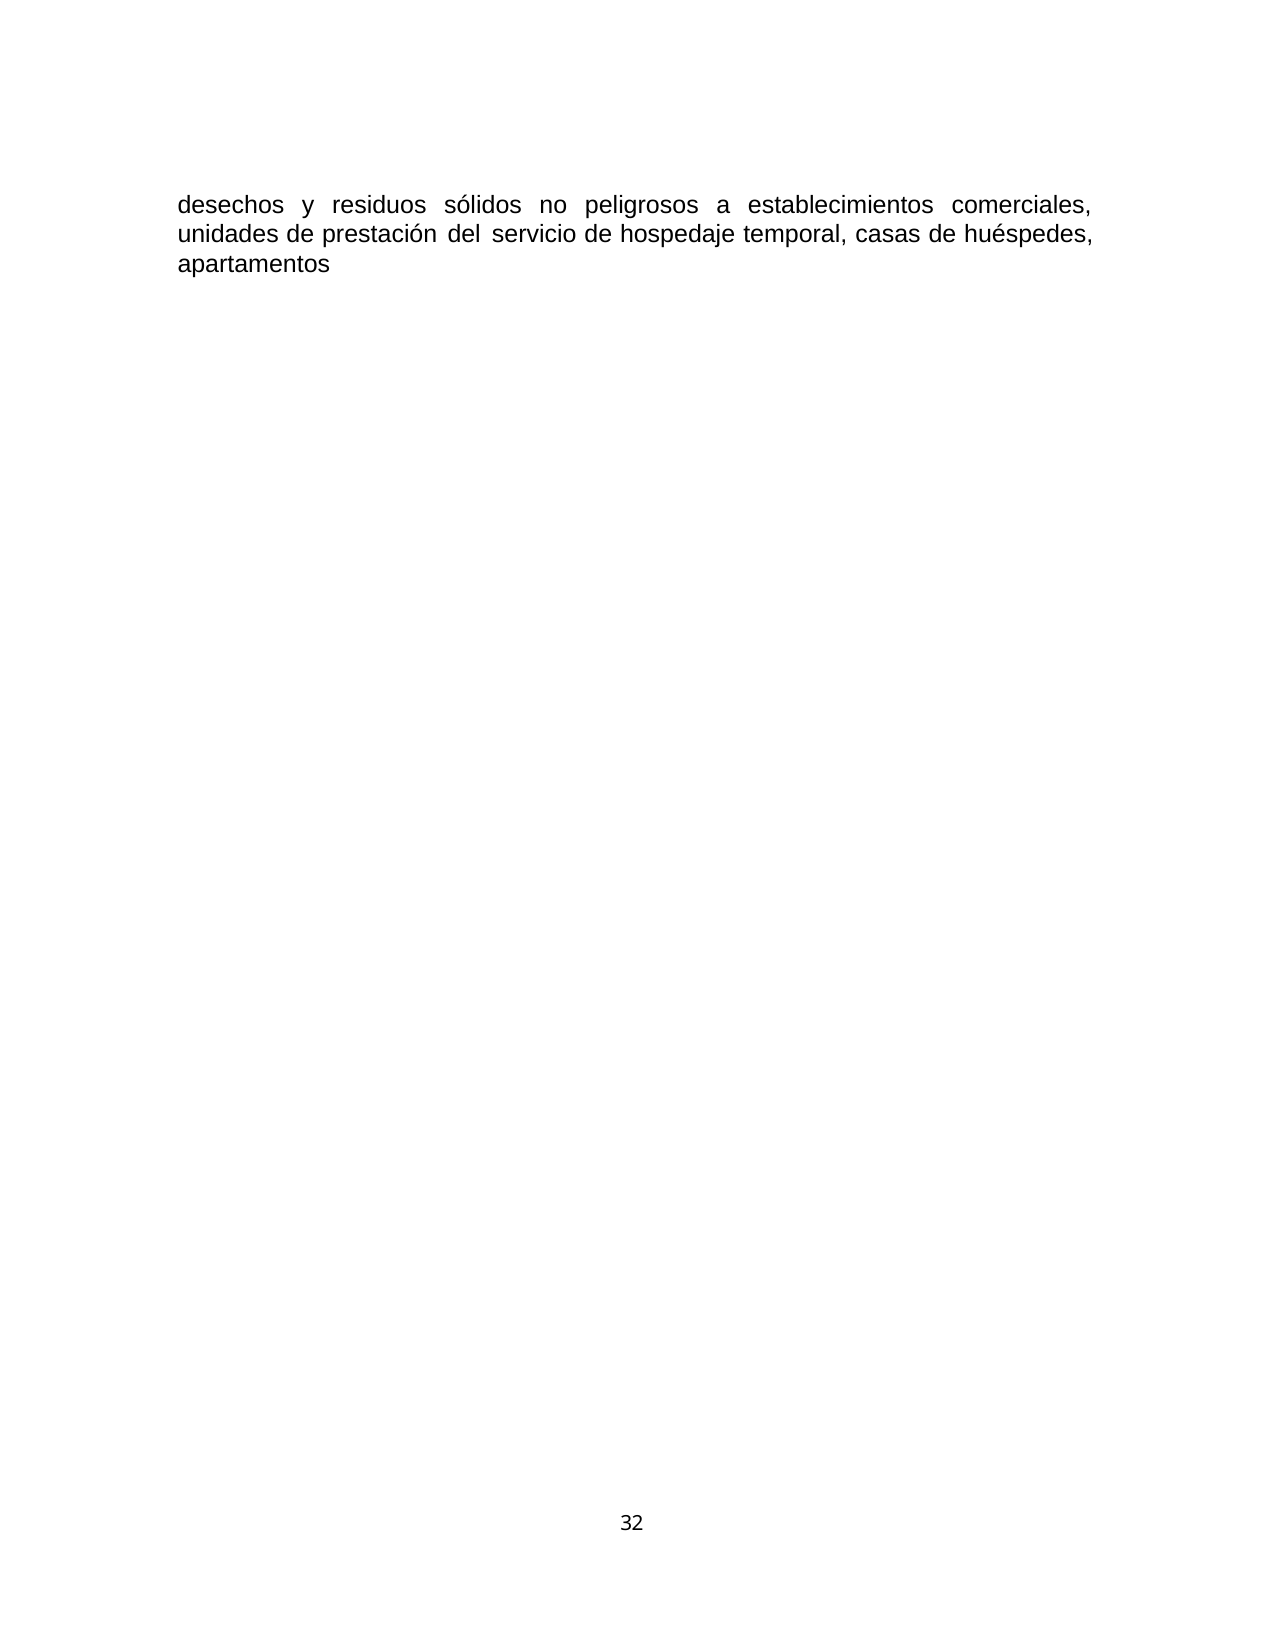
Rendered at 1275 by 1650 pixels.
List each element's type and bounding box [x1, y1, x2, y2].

list [177, 189, 1093, 277]
